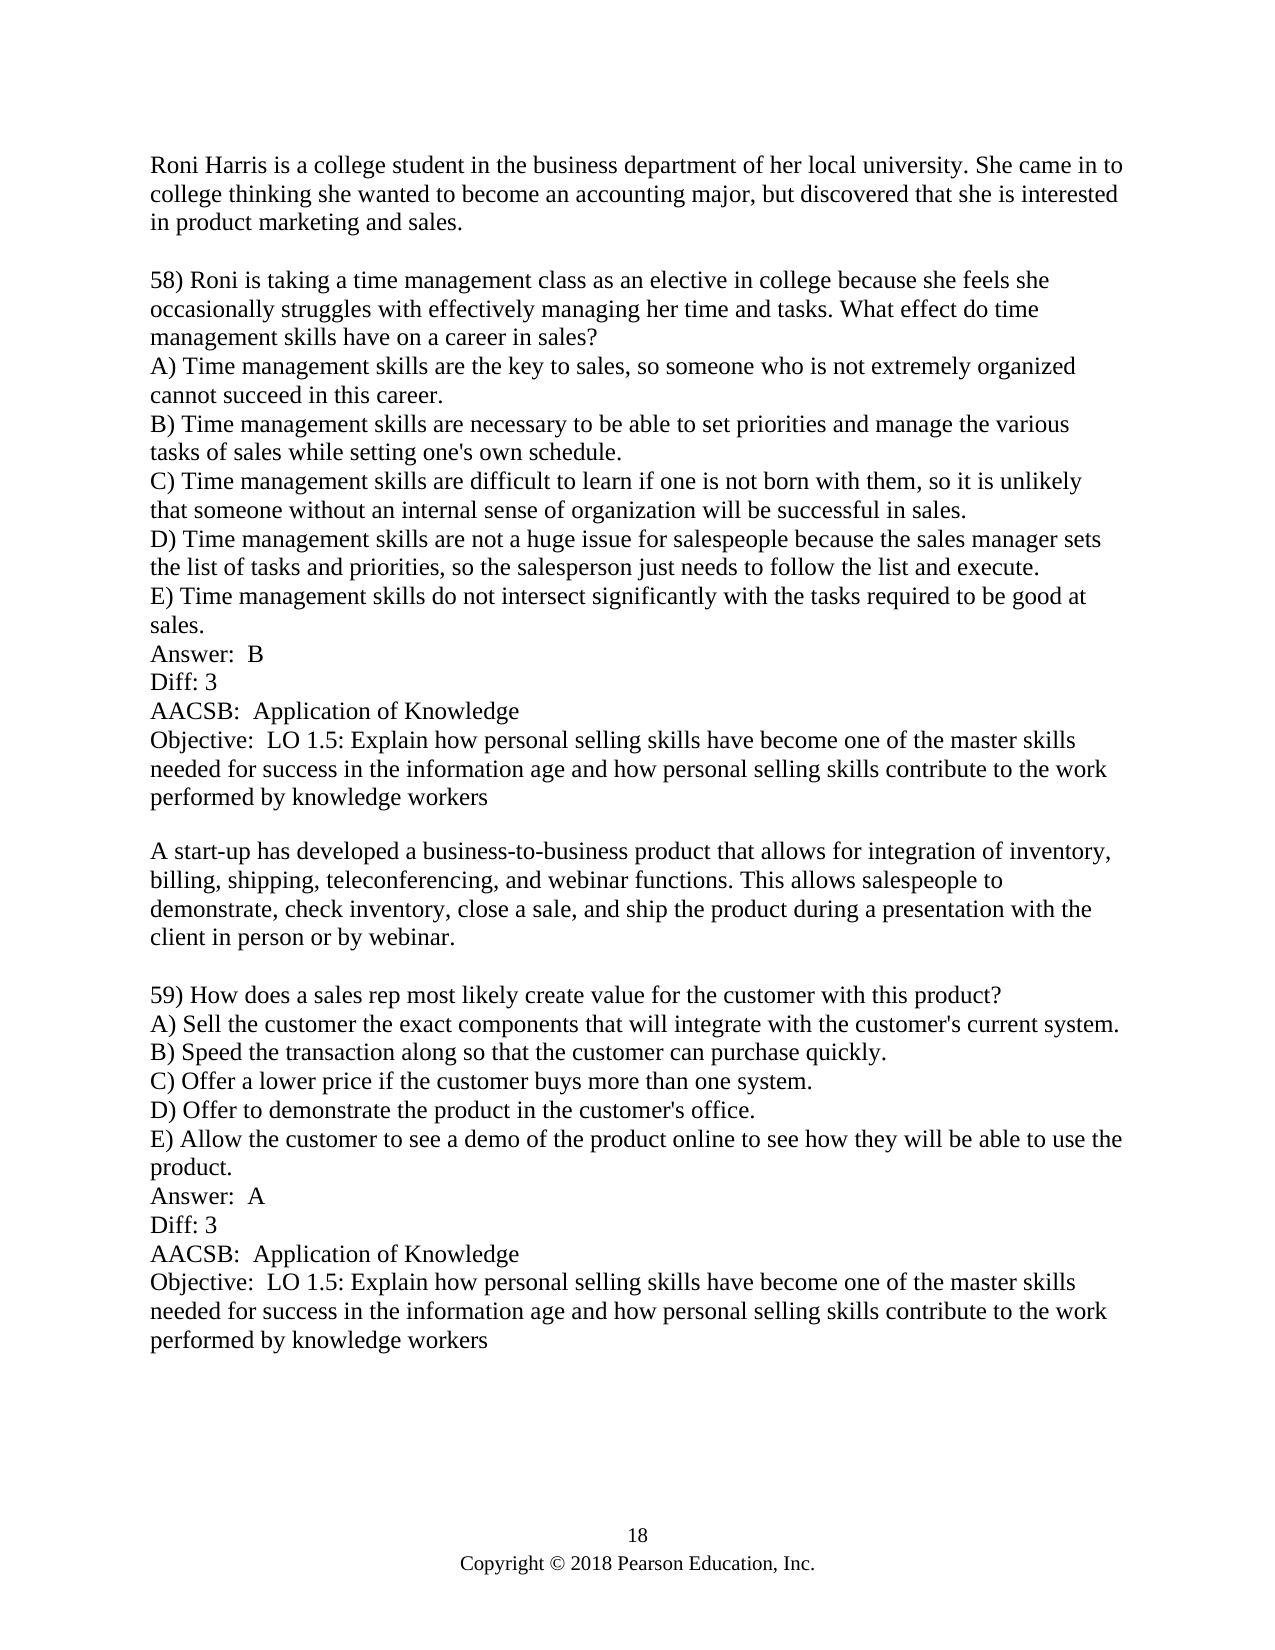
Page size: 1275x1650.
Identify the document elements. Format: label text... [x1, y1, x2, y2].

text Roni Harris is a college student in the business department of her local university. She came in to college thinking she wanted to become an accounting major, but discovered that she is interested in product marketing and sales. [150, 150, 1125, 236]
text Answer: A [150, 1181, 1125, 1210]
text B) Speed the transaction along so that the customer can purchase quickly. [150, 1037, 1125, 1066]
text Diff: 3 [150, 667, 1125, 696]
text 59) How does a sales rep most likely create value for the customer with this product? [150, 980, 1125, 1009]
text Answer: B [150, 639, 1125, 667]
text A start-up has developed a business-to-business product that allows for integration of inventory, billing, shipping, teleconferencing, and webinar functions. This allows salespeople to demonstrate, check inventory, close a sale, and ship the product during a presentation with the client in person or by webinar. [150, 836, 1125, 951]
text AACSB: Application of Knowledge [150, 696, 1125, 725]
text D) Time management skills are not a huge issue for salespeople because the sales manager sets the list of tasks and priorities, so the salesperson just needs to follow the list and execute. [150, 524, 1125, 581]
text 58) Roni is taking a time management class as an elective in college because she feels she occasionally struggles with effectively managing her time and tasks. What effect do time management skills have on a career in sales? [150, 265, 1125, 351]
text C) Time management skills are difficult to learn if one is not born with them, so it is unlikely that someone without an internal sense of organization will be successful in sales. [150, 466, 1125, 524]
text Diff: 3 [150, 1210, 1125, 1239]
text E) Allow the customer to see a demo of the product online to see how they will be able to use the product. [150, 1124, 1125, 1181]
text A) Sell the customer the exact components that will integrate with the customer's current system. [150, 1009, 1125, 1037]
text A) Time management skills are the key to sales, so someone who is not extremely organized cannot succeed in this career. [150, 351, 1125, 409]
text D) Offer to demonstrate the product in the customer's office. [150, 1095, 1125, 1124]
text E) Time management skills do not intersect significantly with the tasks required to be good at sales. [150, 581, 1125, 639]
text C) Offer a lower price if the customer buys more than one system. [150, 1066, 1125, 1095]
text B) Time management skills are necessary to be able to set priorities and manage the various tasks of sales while setting one's own schedule. [150, 409, 1125, 466]
text AACSB: Application of Knowledge [150, 1239, 1125, 1267]
